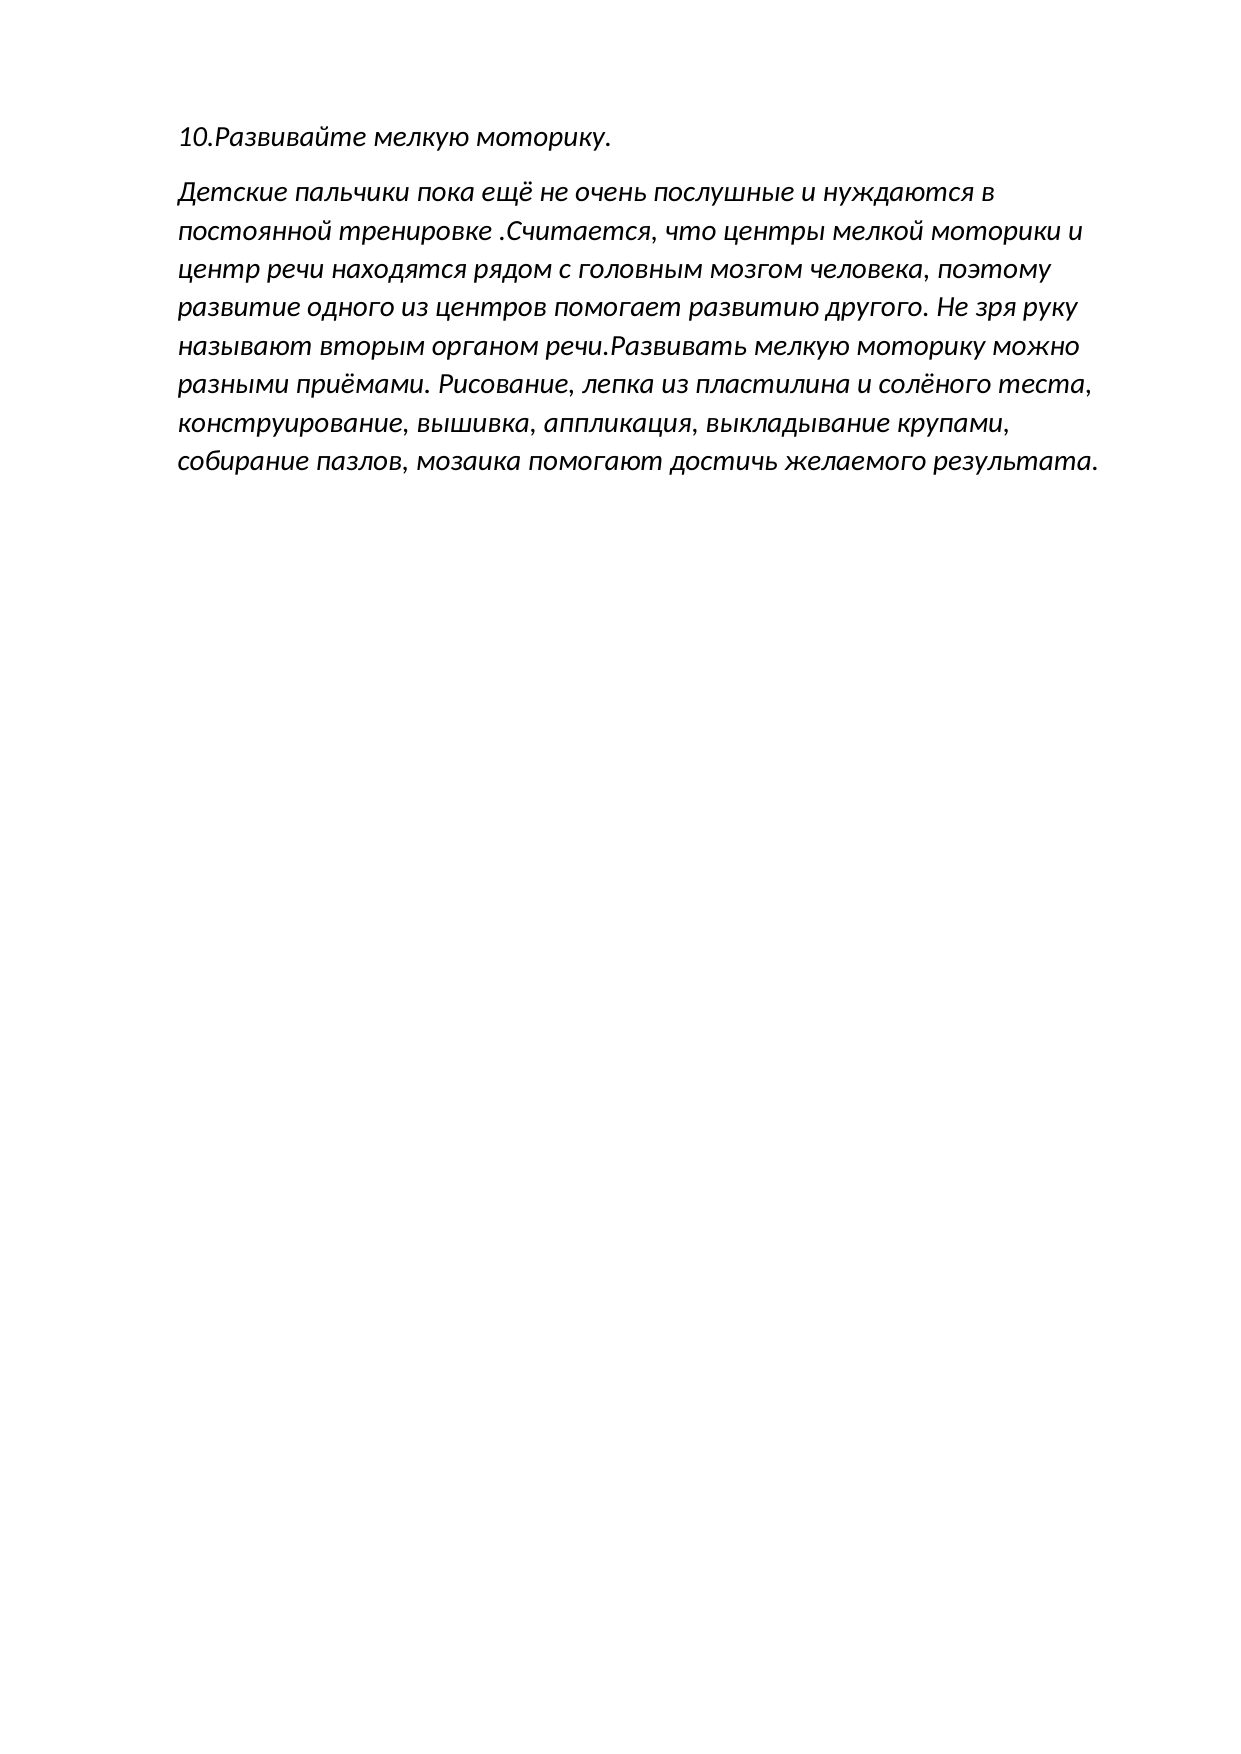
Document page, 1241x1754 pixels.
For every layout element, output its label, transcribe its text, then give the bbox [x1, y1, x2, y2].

text Детские пальчики пока ещё не очень послушные и нуждаются в постоянной тренировке .Считается, что центры мелкой моторики и центр речи находятся рядом с головным мозгом человека, поэтому развитие одного из центров помогает развитию другого. Не зря руку называют вторым органом речи.Развивать мелкую моторику можно разными приёмами. Рисование, лепка из пластилина и солёного теста, конструирование, вышивка, аппликация, выкладывание крупами, собирание пазлов, мозаика помогают достичь желаемого результата. [177, 173, 1152, 478]
text 10.Развивайте мелкую моторику. [177, 118, 1152, 154]
